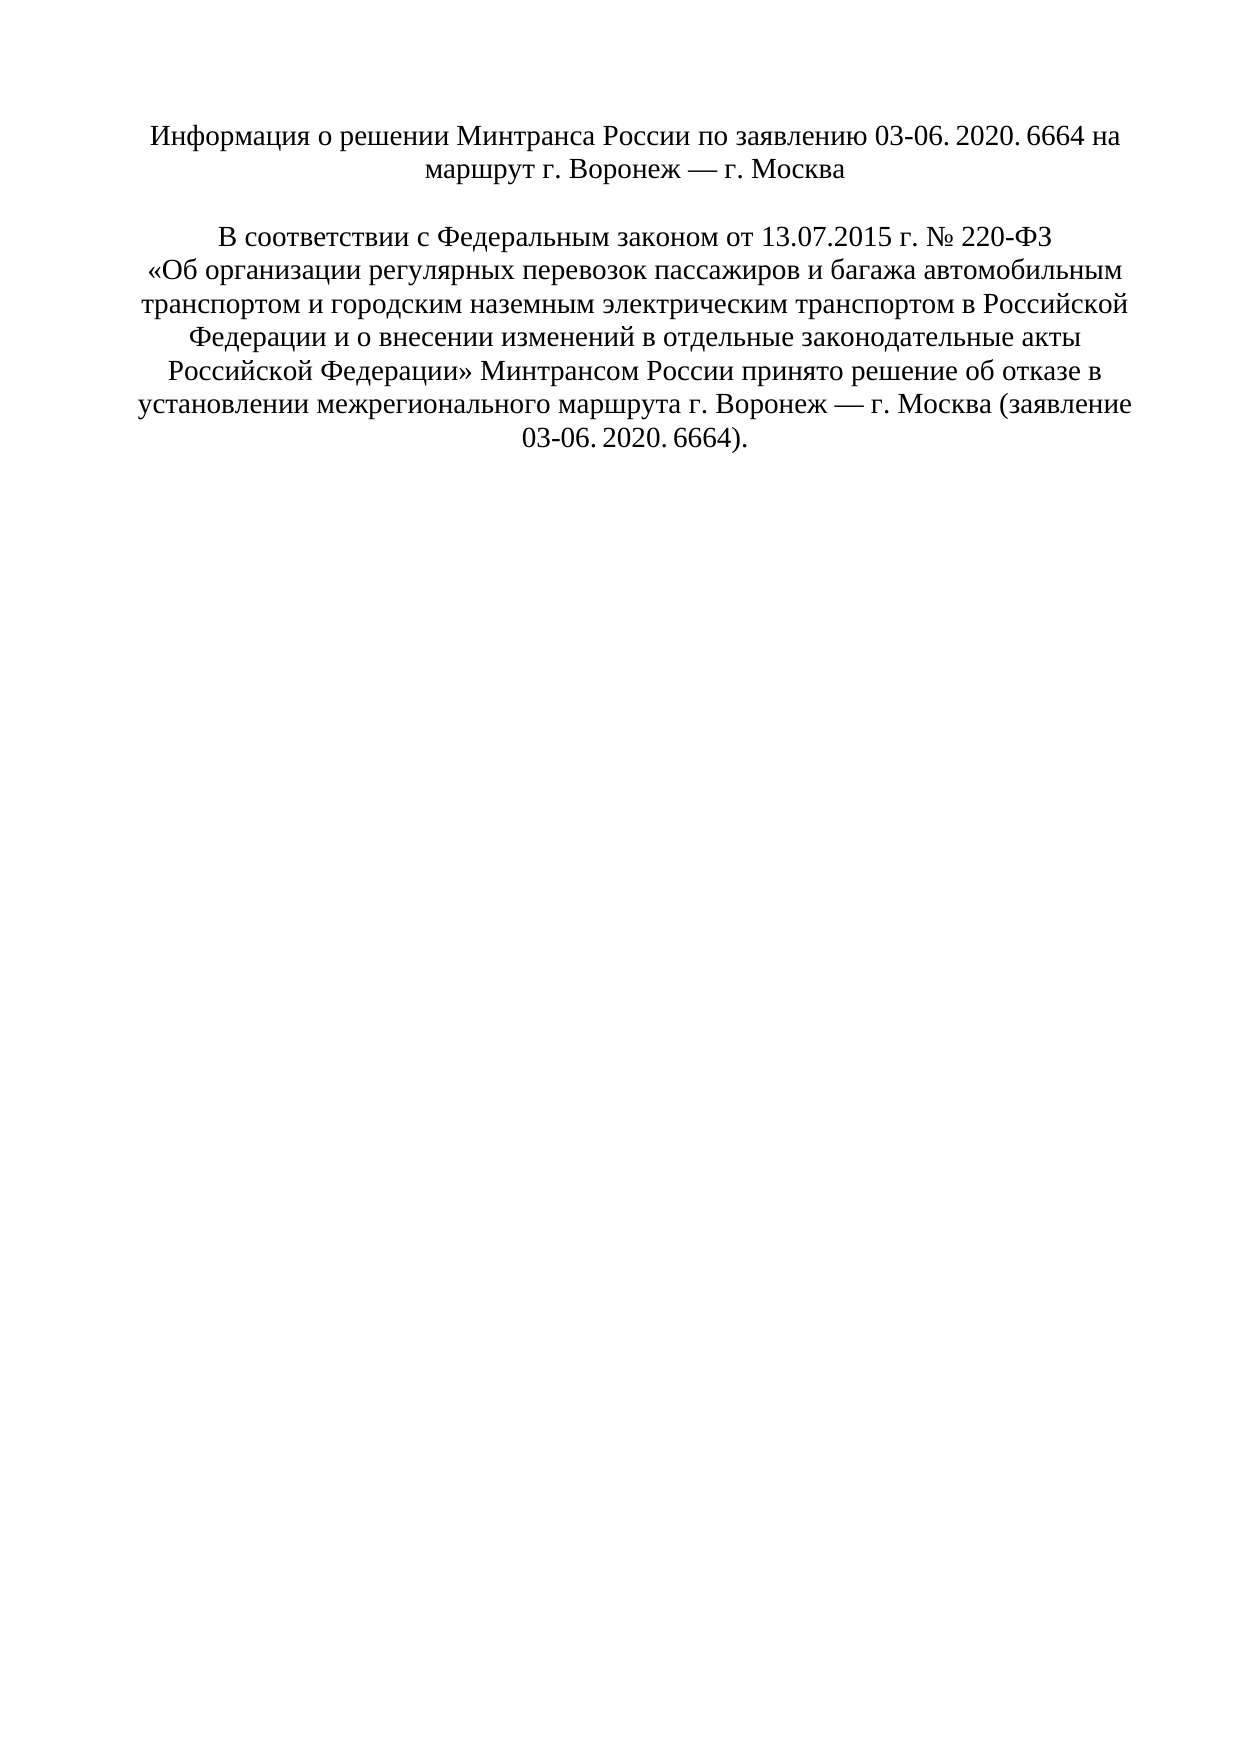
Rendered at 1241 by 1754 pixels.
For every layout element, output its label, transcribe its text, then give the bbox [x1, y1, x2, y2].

text Информация о решении Минтранса России по заявлению 03-06. 2020. 6664 на маршрут г. Воронеж — г. Москва [118, 118, 1152, 185]
text В соответствии с Федеральным законом от 13.07.2015 г. № 220-ФЗ «Об организации регулярных перевозок пассажиров и багажа автомобильным транспортом и городским наземным электрическим транспортом в Российской Федерации и о внесении изменений в отдельные законодательные акты Российской Федерации» Минтрансом России принято решение об отказе в установлении межрегионального маршрута г. Воронеж — г. Москва (заявление 03-06. 2020. 6664). [118, 219, 1152, 453]
